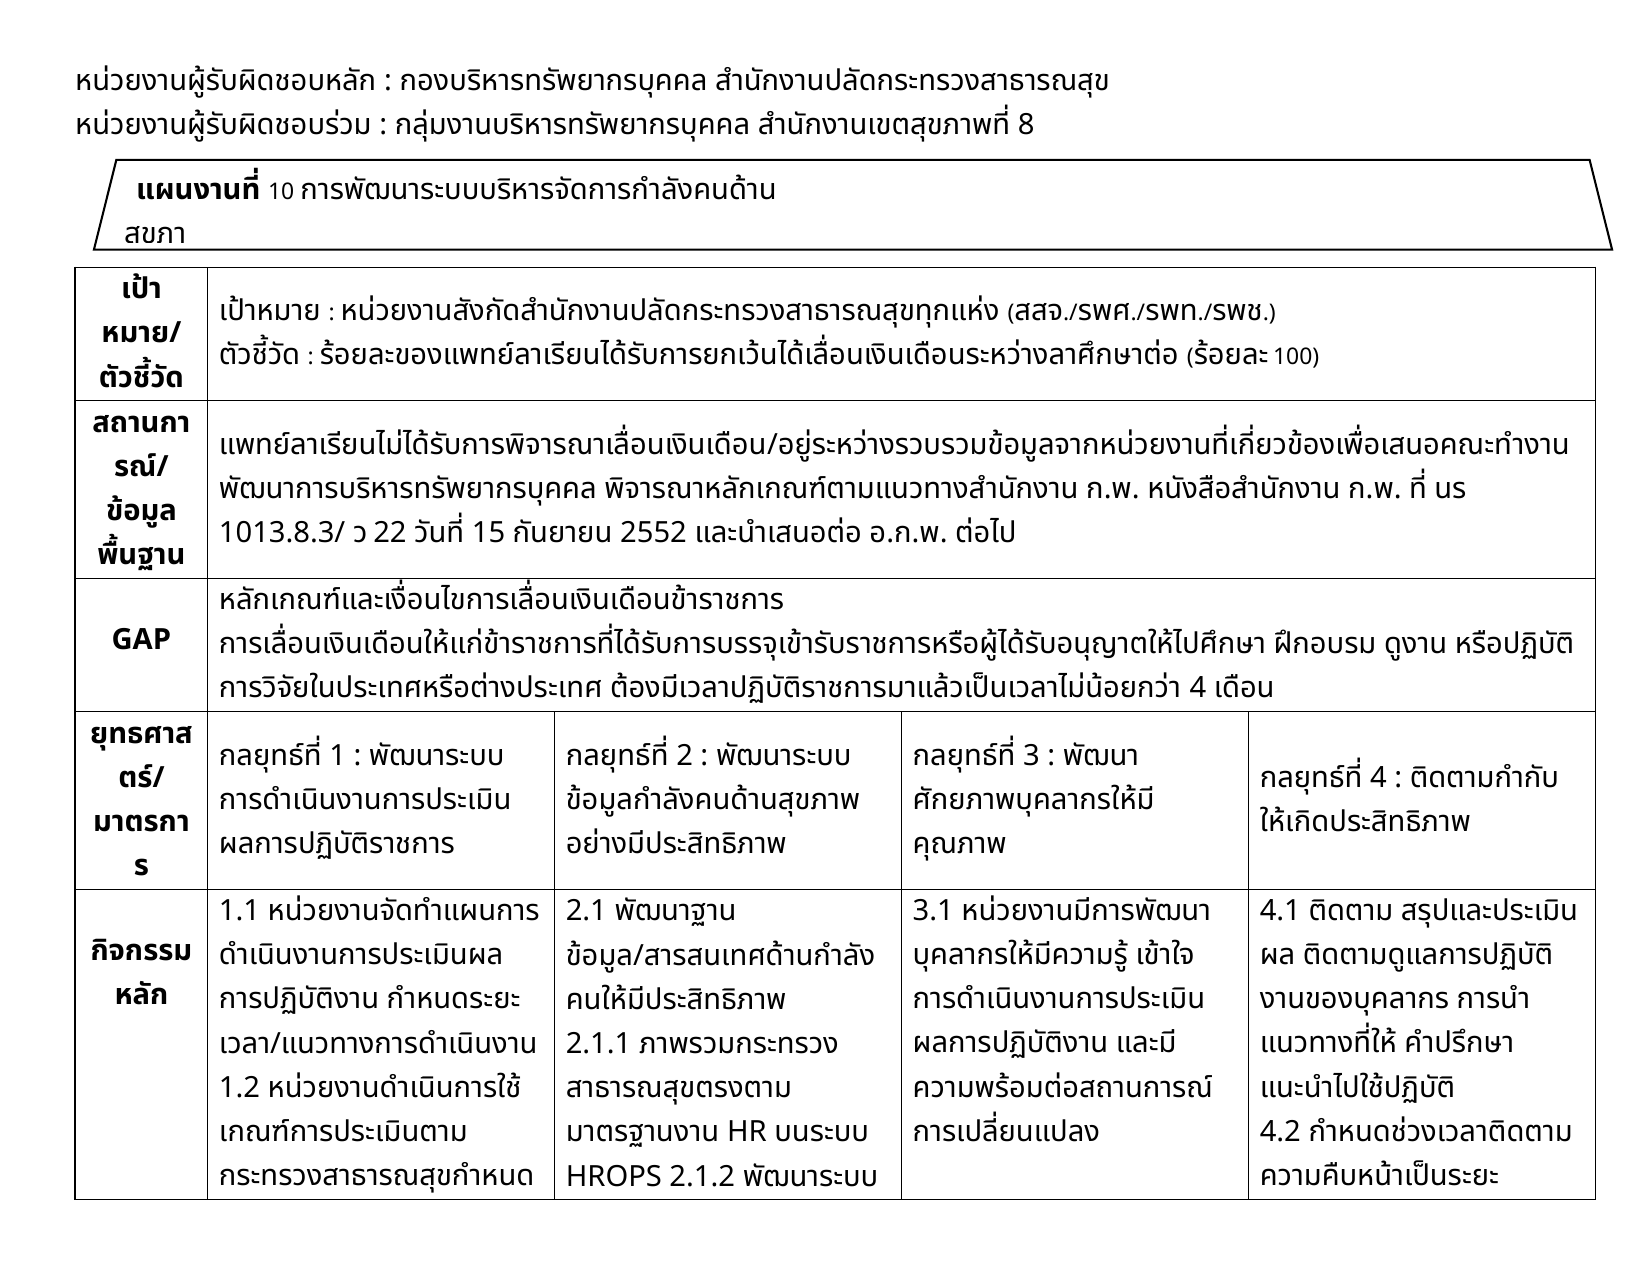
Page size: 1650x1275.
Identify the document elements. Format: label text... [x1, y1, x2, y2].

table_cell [1249, 890, 1595, 1199]
table_cell สถานการณ์/ ข้อมูลพื้นฐาน [76, 401, 207, 578]
text หน่วยงานผู้รับผิดชอบหลัก : กองบริหารทรัพยากรบุคคล สำนักงานปลัดกระทรวงสาธารณสุข [75, 59, 1575, 103]
table_header เป้าหมาย : หน่วยงานสังกัดสำนักงานปลัดกระทรวงสาธารณสุขทุกแห่ง (สสจ./รพศ./รพท./รพช.) ตัวชี้วัด : ร้อยละของแพทย์ลาเรียนได้รับการยกเว้นได้เลื่อนเงินเดือนระหว่างลาศึกษาต่อ (ร้อยละ100) [208, 268, 1595, 400]
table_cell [902, 890, 1248, 1199]
table_cell ยุทธศาสตร์/ มาตรการ [76, 712, 207, 888]
table_header เป้าหมาย/ตัวชี้วัด [76, 268, 207, 400]
table_cell กลยุทธ์ที่ 1 : พัฒนาระบบการดำเนินงานการประเมินผลการปฏิบัติราชการ [208, 712, 554, 888]
table_cell แพทย์ลาเรียนไม่ได้รับการพิจารณาเลื่อนเงินเดือน/อยู่ระหว่างรวบรวมข้อมูลจากหน่วยงานที่เกี่ยวข้องเพื่อเสนอคณะทำงานพัฒนาการบริหารทรัพยากรบุคคล พิจารณาหลักเกณฑ์ตามแนวทางสำนักงาน ก.พ. หนังสือสำนักงาน ก.พ. ที่ นร 1013.8.3/ ว22 วันที่ 15 กันยายน 2552 และนำเสนอต่อ อ.ก.พ. ต่อไป [208, 401, 1595, 578]
table_cell กลยุทธ์ที่ 3 : พัฒนาศักยภาพบุคลากรให้มีคุณภาพ [902, 712, 1248, 888]
table_cell กลยุทธ์ที่ 2 : พัฒนาระบบข้อมูลกำลังคนด้านสุขภาพอย่างมีประสิทธิภาพ [555, 712, 901, 888]
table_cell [555, 890, 901, 1199]
table_cell หลักเกณฑ์และเงื่อนไขการเลื่อนเงินเดือนข้าราชการ การเลื่อนเงินเดือนให้แก่ข้าราชการที่ได้รับการบรรจุเข้ารับราชการหรือผู้ได้รับอนุญาตให้ไปศึกษา ฝึกอบรม ดูงาน หรือปฏิบัติการวิจัยในประเทศหรือต่างประเทศ ต้องมีเวลาปฏิบัติราชการมาแล้วเป็นเวลาไม่น้อยกว่า 4 เดือน [208, 579, 1595, 711]
table_cell กิจกรรมหลัก [76, 890, 207, 1199]
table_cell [208, 890, 554, 1199]
table_cell GAP [76, 579, 207, 711]
table_cell กลยุทธ์ที่ 4 : ติดตามกำกับให้เกิดประสิทธิภาพ [1249, 712, 1595, 888]
text หน่วยงานผู้รับผิดชอบร่วม : กลุ่มงานบริหารทรัพยากรบุคคล สำนักงานเขตสุขภาพที่ 8 [75, 103, 1575, 148]
